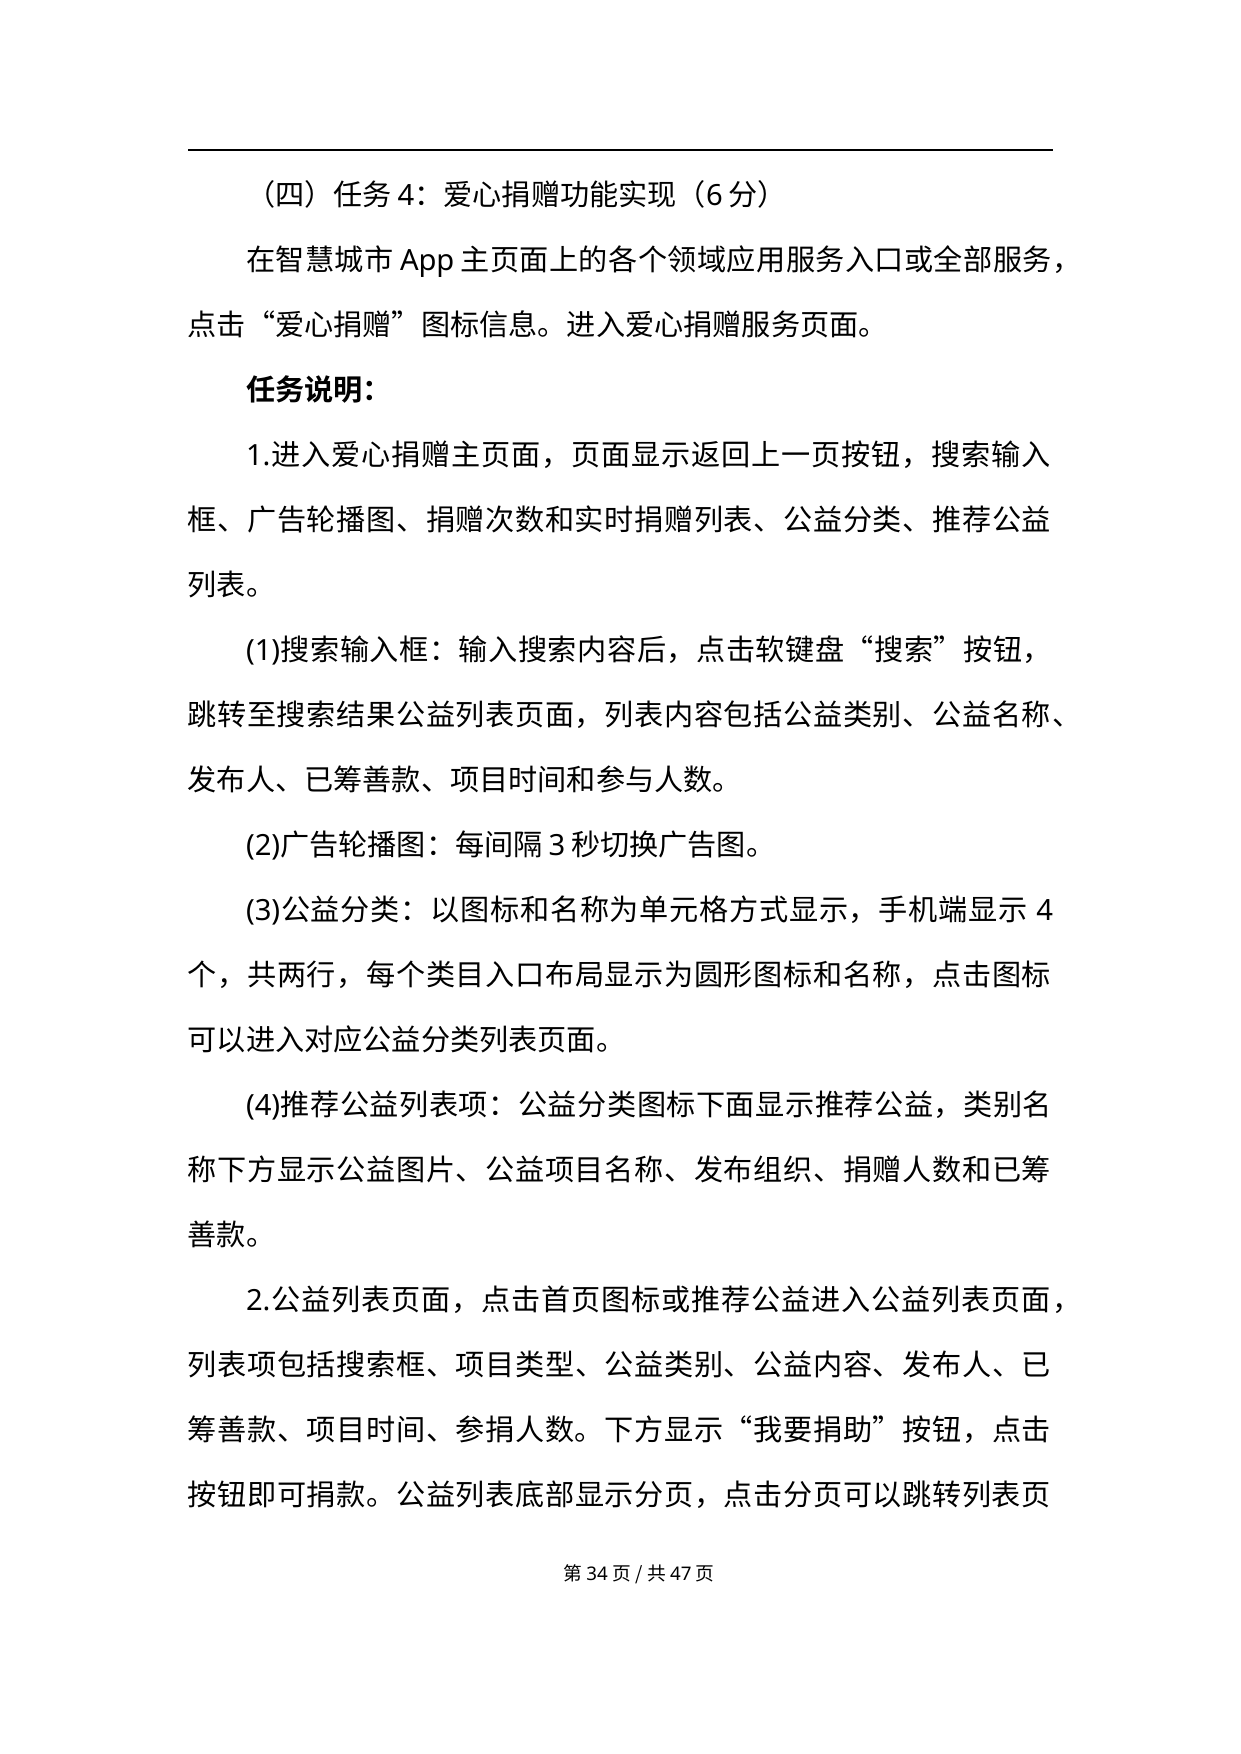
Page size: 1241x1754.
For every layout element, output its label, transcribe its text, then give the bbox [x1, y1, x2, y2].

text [187, 1265, 1053, 1525]
text 1.进入爱心捐赠主页面，页面显示返回上一页按钮，搜索输入框、广告轮播图、捐赠次数和实时捐赠列表、公益分类、推荐公益列表。 [187, 420, 1053, 615]
text 在智慧城市App主页面上的各个领域应用服务入口或全部服务，点击“爱心捐赠”图标信息。进入爱心捐赠服务页面。 [187, 225, 1053, 355]
text (1)搜索输入框：输入搜索内容后，点击软键盘“搜索”按钮，跳转至搜索结果公益列表页面，列表内容包括公益类别、公益名称、发布人、已筹善款、项目时间和参与人数。 [187, 615, 1053, 810]
subtitle （四）任务4：爱心捐赠功能实现（6分） [187, 160, 1053, 225]
text (2)广告轮播图：每间隔3秒切换广告图。 [187, 810, 1053, 875]
text (4)推荐公益列表项：公益分类图标下面显示推荐公益，类别名称下方显示公益图片、公益项目名称、发布组织、捐赠人数和已筹善款。 [187, 1070, 1053, 1265]
text (3)公益分类：以图标和名称为单元格方式显示，手机端显示4个，共两行，每个类目入口布局显示为圆形图标和名称，点击图标可以进入对应公益分类列表页面。 [187, 875, 1053, 1070]
text 任务说明： [187, 355, 1053, 420]
